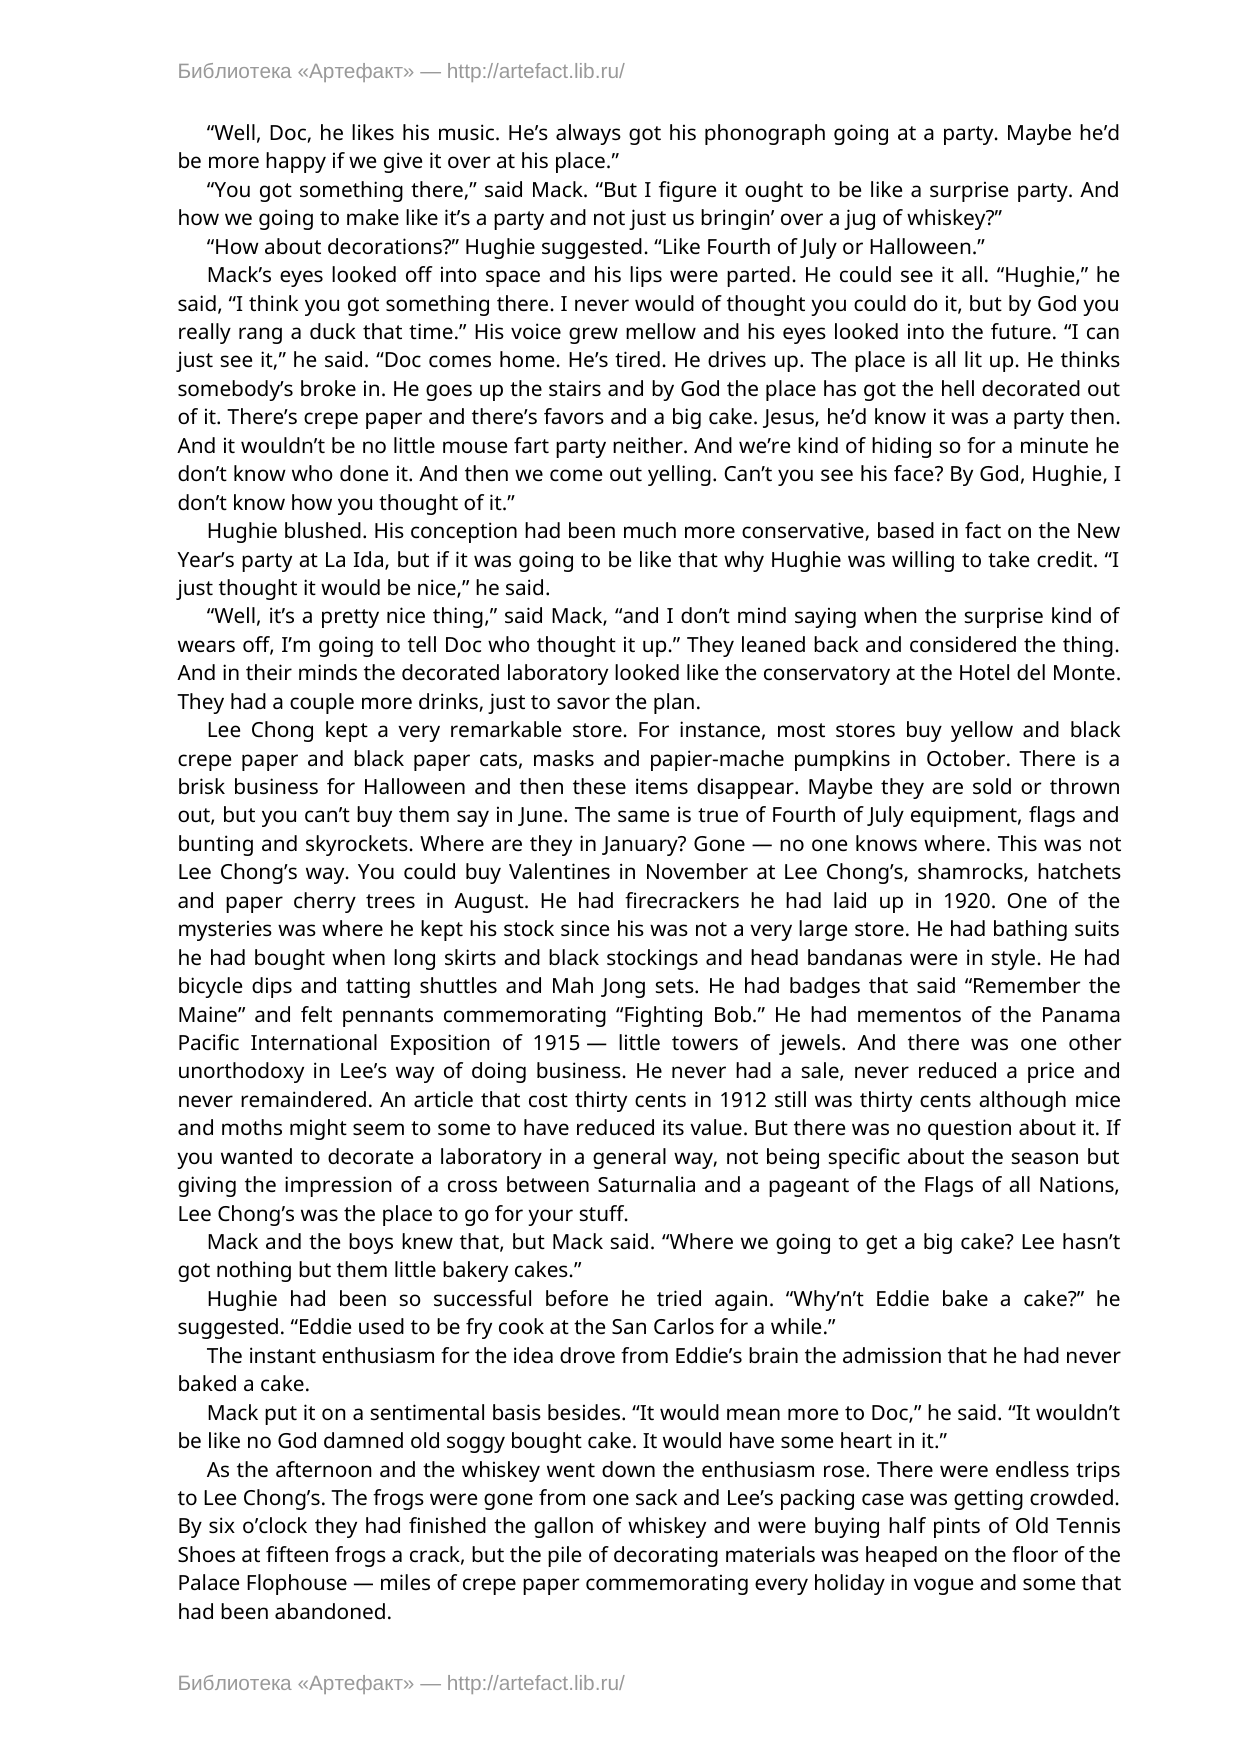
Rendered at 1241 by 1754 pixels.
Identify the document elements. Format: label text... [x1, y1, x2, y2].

text Hughie blushed. His conception had been much more conservative, based in fact on the New Year’s party at La Ida, but if it was going to be like that why Hughie was willing to take credit. “I just thought it would be nice,” he said. [177, 516, 1122, 602]
text “Well, it’s a pretty nice thing,” said Mack, “and I don’t mind saying when the surprise kind of wears off, I’m going to tell Doc who thought it up.” They leaned back and considered the thing. And in their minds the decorated laboratory looked like the conservatory at the Hotel del Monte. They had a couple more drinks, just to savor the plan. [177, 602, 1122, 715]
text Mack’s eyes looked off into space and his lips were parted. He could see it all. “Hughie,” he said, “I think you got something there. I never would of thought you could do it, but by God you really rang a duck that time.” His voice grew mellow and his eyes looked into the future. “I can just see it,” he said. “Doc comes home. He’s tired. He drives up. The place is all lit up. He thinks somebody’s broke in. He goes up the stairs and by God the place has got the hell decorated out of it. There’s crepe paper and there’s favors and a big cake. Jesus, he’d know it was a party then. And it wouldn’t be no little mouse fart party neither. And we’re kind of hiding so for a minute he don’t know who done it. And then we come out yelling. Can’t you see his face? By God, Hughie, I don’t know how you thought of it.” [177, 260, 1122, 516]
text The instant enthusiasm for the idea drove from Eddie’s brain the admission that he had never baked a cake. [177, 1341, 1122, 1398]
text As the afternoon and the whiskey went down the enthusiasm rose. There were endless trips to Lee Chong’s. The frogs were gone from one sack and Lee’s packing case was getting crowded. By six o’clock they had finished the gallon of whiskey and were buying half pints of Old Tennis Shoes at fifteen frogs a crack, but the pile of decorating materials was heaped on the floor of the Palace Flophouse — miles of crepe paper commemorating every holiday in vogue and some that had been abandoned. [177, 1455, 1122, 1625]
text Mack and the boys knew that, but Mack said. “Where we going to get a big cake? Lee hasn’t got nothing but them little bakery cakes.” [177, 1227, 1122, 1284]
text “You got something there,” said Mack. “But I figure it ought to be like a surprise party. And how we going to make like it’s a party and not just us bringin’ over a jug of whiskey?” [177, 175, 1122, 232]
text Hughie had been so successful before he tried again. “Why’n’t Eddie bake a cake?” he suggested. “Eddie used to be fry cook at the San Carlos for a while.” [177, 1284, 1122, 1341]
text Mack put it on a sentimental basis besides. “It would mean more to Doc,” he said. “It wouldn’t be like no God damned old soggy bought cake. It would have some heart in it.” [177, 1398, 1122, 1455]
text “How about decorations?” Hughie suggested. “Like Fourth of July or Halloween.” [177, 232, 1122, 260]
text “Well, Doc, he likes his music. He’s always got his phonograph going at a party. Maybe he’d be more happy if we give it over at his place.” [177, 118, 1122, 175]
text Lee Chong kept a very remarkable store. For instance, most stores buy yellow and black crepe paper and black paper cats, masks and papier-mache pumpkins in October. There is a brisk business for Halloween and then these items disappear. Maybe they are sold or thrown out, but you can’t buy them say in June. The same is true of Fourth of July equipment, flags and bunting and skyrockets. Where are they in January? Gone — no one knows where. This was not Lee Chong’s way. You could buy Valentines in November at Lee Chong’s, shamrocks, hatchets and paper cherry trees in August. He had firecrackers he had laid up in 1920. One of the mysteries was where he kept his stock since his was not a very large store. He had bathing suits he had bought when long skirts and black stockings and head bandanas were in style. He had bicycle dips and tatting shuttles and Mah Jong sets. He had badges that said “Remember the Maine” and felt pennants commemorating “Fighting Bob.” He had mementos of the Panama Pacific International Exposition of 1915 — little towers of jewels. And there was one other unorthodoxy in Lee’s way of doing business. He never had a sale, never reduced a price and never remaindered. An article that cost thirty cents in 1912 still was thirty cents although mice and moths might seem to some to have reduced its value. But there was no question about it. If you wanted to decorate a laboratory in a general way, not being specific about the season but giving the impression of a cross between Saturnalia and a pageant of the Flags of all Nations, Lee Chong’s was the place to go for your stuff. [177, 715, 1122, 1227]
